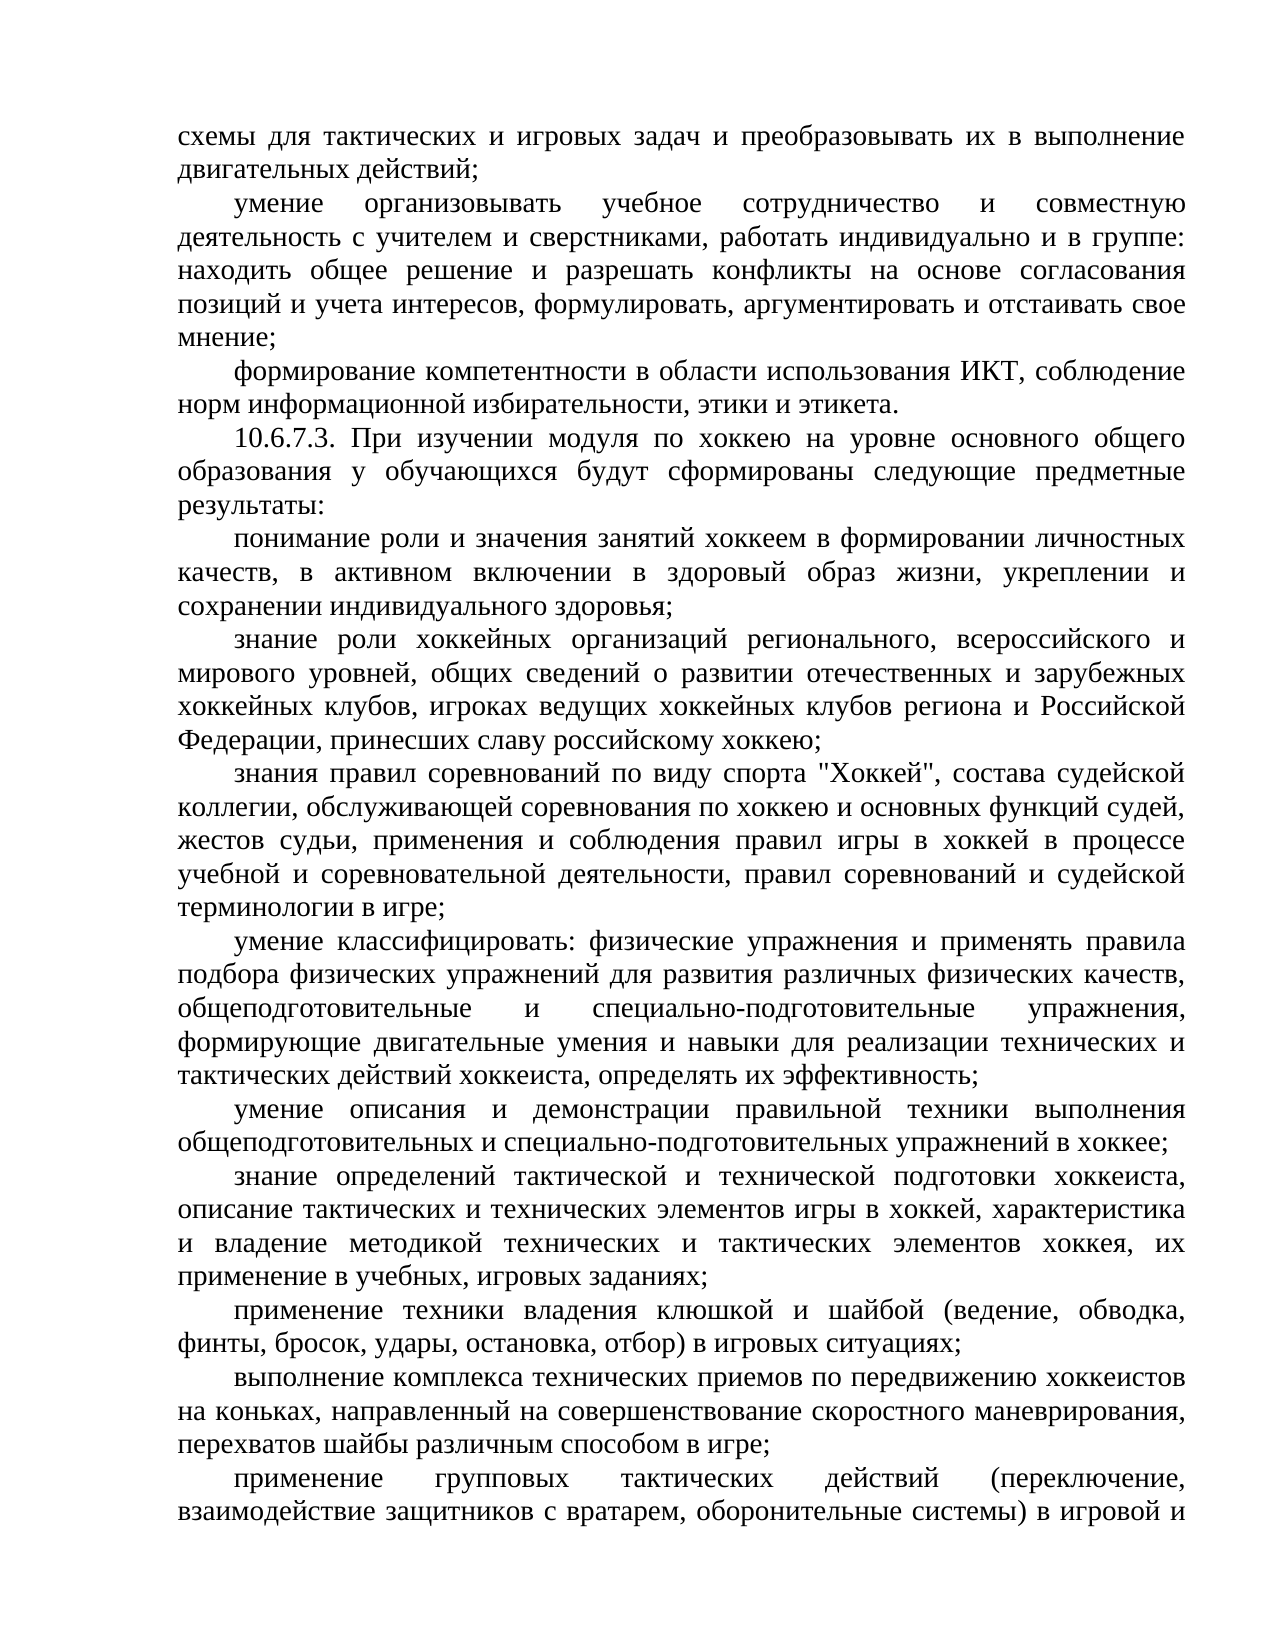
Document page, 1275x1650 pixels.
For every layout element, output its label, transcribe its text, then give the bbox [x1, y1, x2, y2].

text понимание роли и значения занятий хоккеем в формировании личностных качеств, в активном включении в здоровый образ жизни, укреплении и сохранении индивидуального здоровья; [177, 521, 1186, 621]
text умение описания и демонстрации правильной техники выполнения общеподготовительных и специально-подготовительных упражнений в хоккее; [177, 1091, 1186, 1158]
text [177, 118, 1186, 185]
text выполнение комплекса технических приемов по передвижению хоккеистов на коньках, направленный на совершенствование скоростного маневрирования, перехватов шайбы различным способом в игре; [177, 1359, 1186, 1460]
text знание определений тактической и технической подготовки хоккеиста, описание тактических и технических элементов игры в хоккей, характеристика и владение методикой технических и тактических элементов хоккея, их применение в учебных, игровых заданиях; [177, 1158, 1186, 1292]
text 10.6.7.3. При изучении модуля по хоккею на уровне основного общего образования у обучающихся будут сформированы следующие предметные результаты: [177, 420, 1186, 521]
text знания правил соревнований по виду спорта "Хоккей", состава судейской коллегии, обслуживающей соревнования по хоккею и основных функций судей, жестов судьи, применения и соблюдения правил игры в хоккей в процессе учебной и соревновательной деятельности, правил соревнований и судейской терминологии в игре; [177, 755, 1186, 923]
text умение классифицировать: физические упражнения и применять правила подбора физических упражнений для развития различных физических качеств, общеподготовительные и специально-подготовительные упражнения, формирующие двигательные умения и навыки для реализации технических и тактических действий хоккеиста, определять их эффективность; [177, 923, 1186, 1091]
text умение организовывать учебное сотрудничество и совместную деятельность с учителем и сверстниками, работать индивидуально и в группе: находить общее решение и разрешать конфликты на основе согласования позиций и учета интересов, формулировать, аргументировать и отстаивать свое мнение; [177, 185, 1186, 353]
text применение техники владения клюшкой и шайбой (ведение, обводка, финты, бросок, удары, остановка, отбор) в игровых ситуациях; [177, 1292, 1186, 1359]
text формирование компетентности в области использования ИКТ, соблюдение норм информационной избирательности, этики и этикета. [177, 353, 1186, 420]
text знание роли хоккейных организаций регионального, всероссийского и мирового уровней, общих сведений о развитии отечественных и зарубежных хоккейных клубов, игроках ведущих хоккейных клубов региона и Российской Федерации, принесших славу российскому хоккею; [177, 621, 1186, 755]
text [177, 1460, 1186, 1527]
